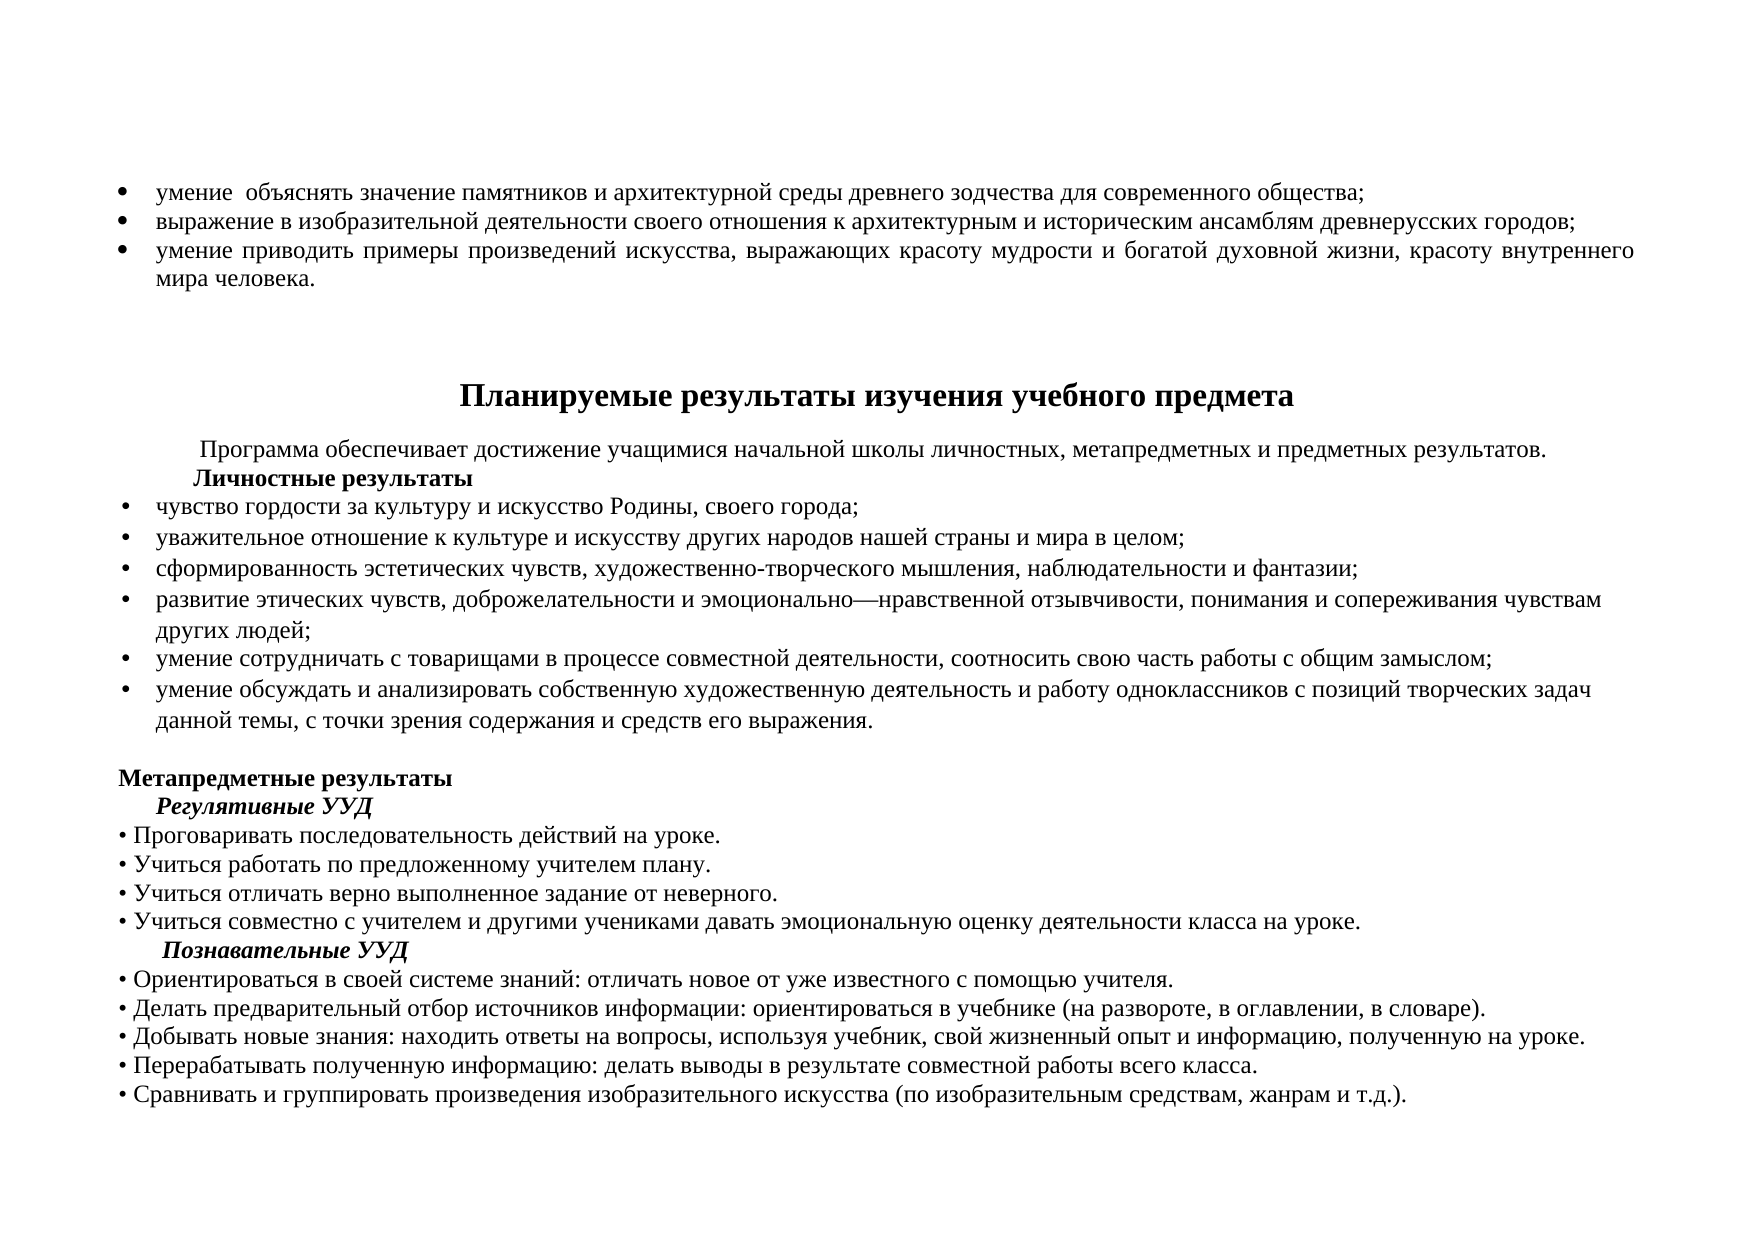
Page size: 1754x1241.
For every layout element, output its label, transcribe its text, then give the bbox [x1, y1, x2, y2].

text • Перерабатывать полученную информацию: делать выводы в результате совместной работы всего класса. [118, 1050, 1636, 1079]
text • Учиться отличать верно выполненное задание от неверного. [118, 878, 1636, 906]
text • Сравнивать и группировать произведения изобразительного искусства (по изобразительным средствам, жанрам и т.д.). [118, 1079, 1636, 1108]
text • Ориентироваться в своей системе знаний: отличать новое от уже известного с помощью учителя. [118, 964, 1636, 993]
list развитие этических чувств, доброжелательности и эмоционально—нравственной отзывчивости, понимания и сопереживания чувствам других людей; [118, 584, 1636, 643]
text • Добывать новые знания: находить ответы на вопросы, используя учебник, свой жизненный опыт и информацию, полученную на уроке. [118, 1021, 1636, 1050]
list уважительное отношение к культуре и искусству других народов нашей страны и мира в целом; [118, 522, 1636, 553]
list умение сотрудничать с товарищами в процессе совместной деятельности, соотносить свою часть работы с общим замыслом; [118, 643, 1636, 674]
list умение объяснять значение памятников и архитектурной среды древнего зодчества для современного общества; [118, 177, 1635, 206]
text • Проговаривать последовательность действий на уроке. [118, 820, 1636, 849]
text Регулятивные УУД [118, 791, 1636, 820]
text Личностные результаты [118, 463, 1636, 491]
text • Учиться работать по предложенному учителем плану. [118, 849, 1636, 878]
list выражение в изобразительной деятельности своего отношения к архитектурным и историческим ансамблям древнерусских городов; [118, 206, 1635, 235]
text Познавательные УУД [118, 935, 1636, 964]
list умение обсуждать и анализировать собственную художественную деятельность и работу одноклассников с позиций творческих задач данной темы, с точки зрения содержания и средств его выражения. [118, 674, 1636, 734]
text Программа обеспечивает достижение учащимися начальной школы личностных, метапредметных и предметных результатов. [118, 434, 1636, 463]
text • Делать предварительный отбор источников информации: ориентироваться в учебнике (на развороте, в оглавлении, в словаре). [118, 993, 1636, 1021]
text Метапредметные результаты [118, 763, 1636, 791]
text Планируемые результаты изучения учебного предмета [118, 375, 1636, 413]
list чувство гордости за культуру и искусство Родины, своего города; [118, 491, 1636, 522]
list умение приводить примеры произведений искусства, выражающих красоту мудрости и богатой духовной жизни, красоту внутреннего мира человека. [118, 235, 1635, 292]
text • Учиться совместно с учителем и другими учениками давать эмоциональную оценку деятельности класса на уроке. [118, 906, 1636, 935]
list сформированность эстетических чувств, художественно-творческого мышления, наблюдательности и фантазии; [118, 553, 1636, 584]
